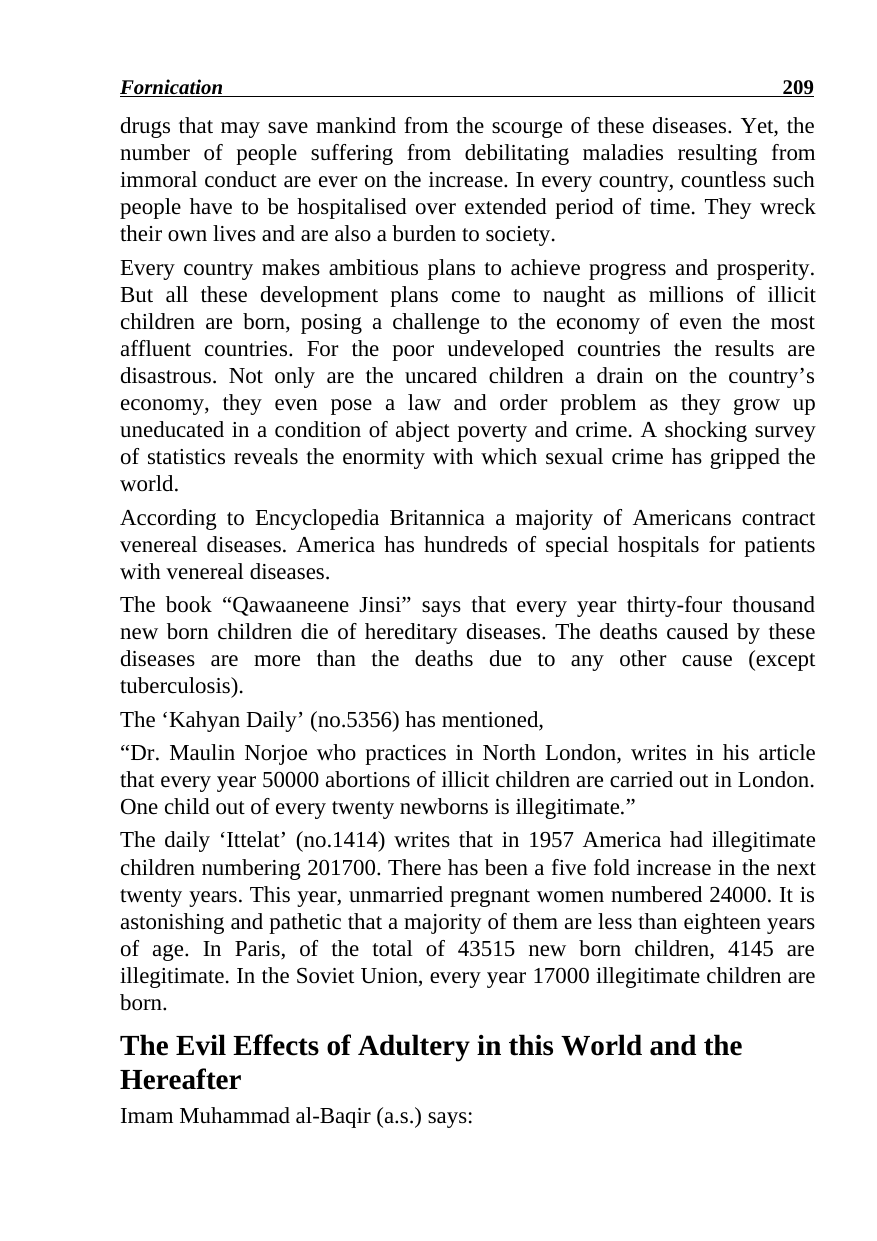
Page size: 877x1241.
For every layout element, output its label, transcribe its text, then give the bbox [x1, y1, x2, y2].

text The daily ‘Ittelat’ (no.1414) writes that in 1957 America had illegitimate children numbering 201700. There has been a five fold increase in the next twenty years. This year, unmarried pregnant women numbered 24000. It is astonishing and pathetic that a majority of them are less than eighteen years of age. In Paris, of the total of 43515 new born children, 4145 are illegitimate. In the Soviet Union, every year 17000 illegitimate children are born. [120, 826, 817, 1016]
text Every country makes ambitious plans to achieve progress and prosperity. But all these development plans come to naught as millions of illicit children are born, posing a challenge to the economy of even the most affluent countries. For the poor undeveloped countries the results are disastrous. Not only are the uncared children a drain on the country’s economy, they even pose a law and order problem as they grow up uneducated in a condition of abject poverty and crime. A shocking survey of statistics reveals the enormity with which sexual crime has gripped the world. [120, 253, 817, 497]
text The book “Qawaaneene Jinsi” says that every year thirty-four thousand new born children die of hereditary diseases. The deaths caused by these diseases are more than the deaths due to any other cause (except tuberculosis). [120, 591, 817, 699]
text According to Encyclopedia Britannica a majority of Americans contract venereal diseases. America has hundreds of special hospitals for patients with venereal diseases. [120, 503, 817, 584]
text The ‘Kahyan Daily’ (no.5356) has mentioned, [120, 705, 817, 732]
subtitle The Evil Effects of Adultery in this World and the Hereafter [120, 1028, 817, 1095]
text “Dr. Maulin Norjoe who practices in North London, writes in his article that every year 50000 abortions of illicit children are carried out in London. One child out of every twenty newborns is illegitimate.” [120, 739, 817, 820]
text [120, 112, 817, 247]
text Imam Muhammad al-Baqir (a.s.) says: [120, 1102, 817, 1129]
